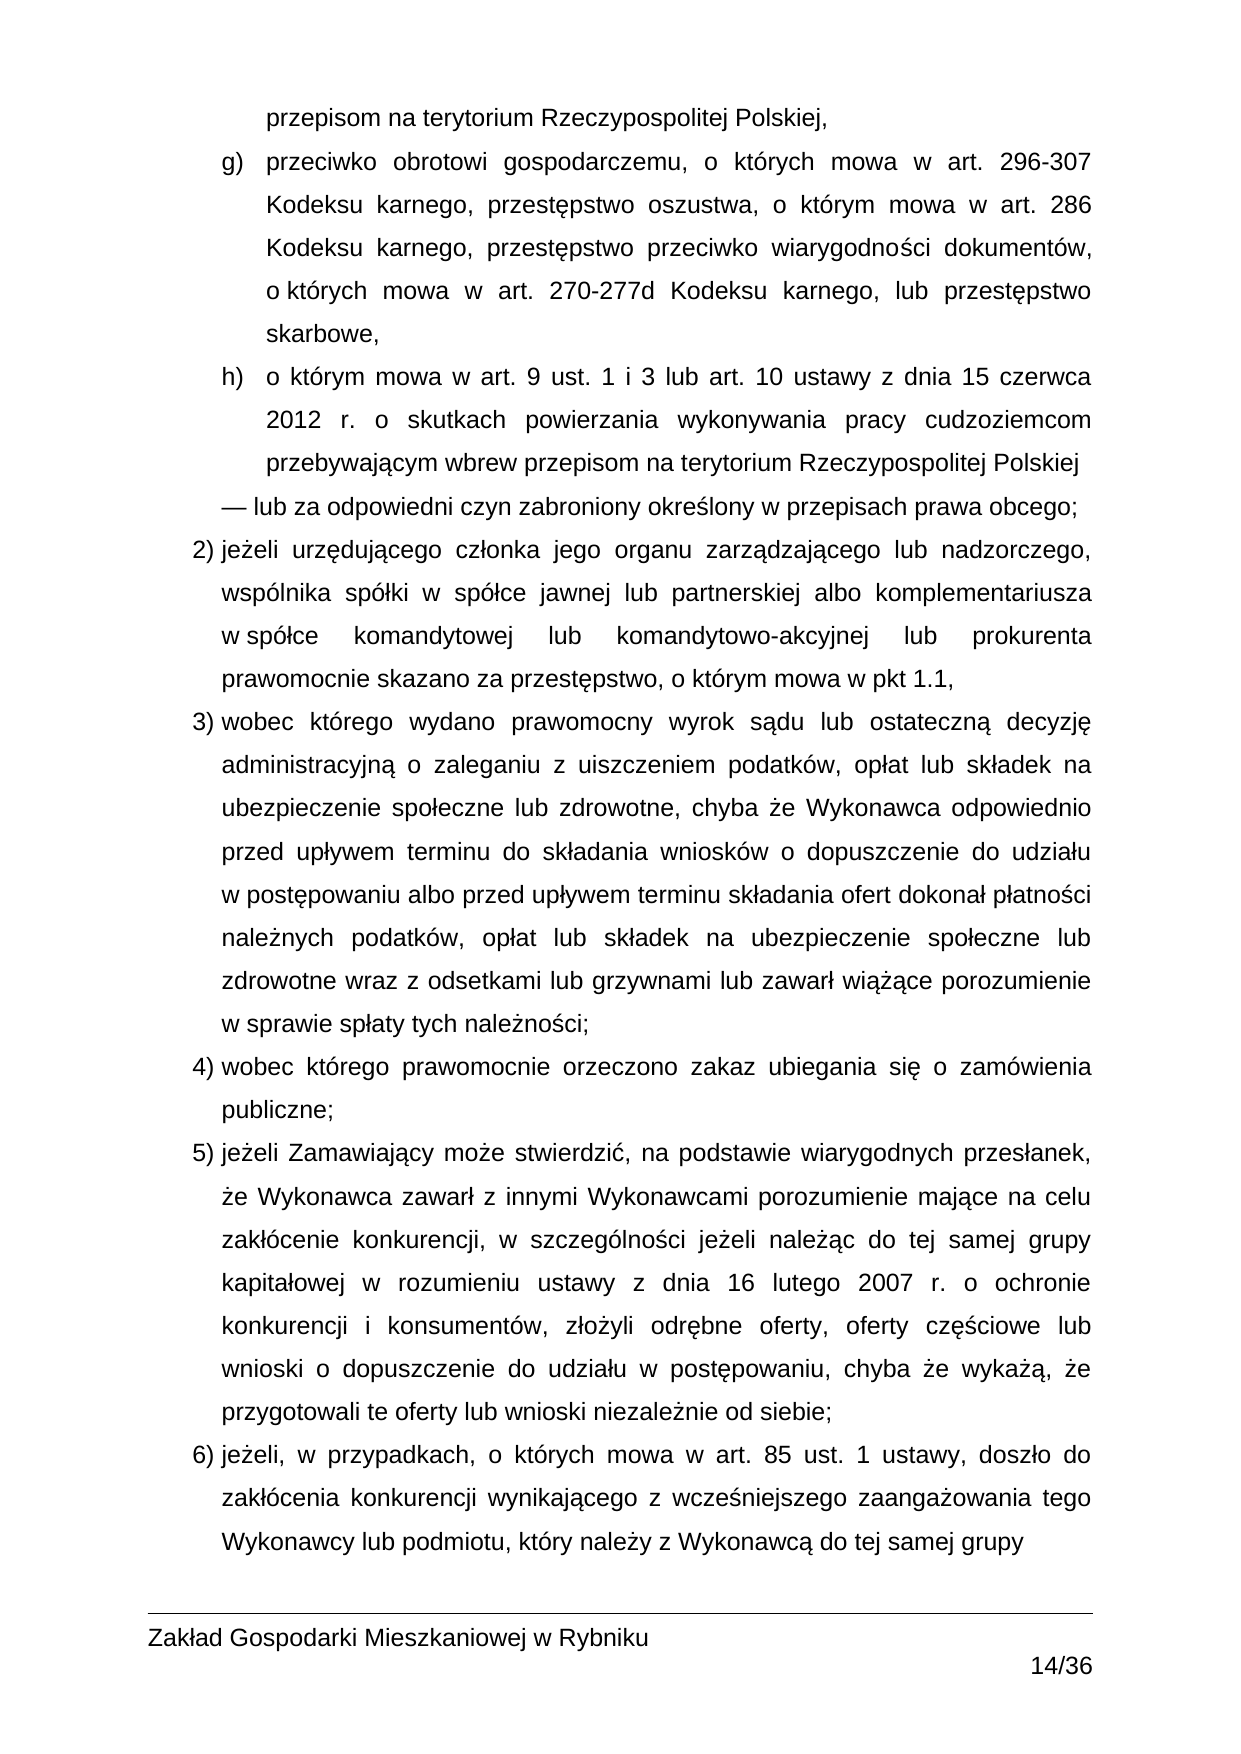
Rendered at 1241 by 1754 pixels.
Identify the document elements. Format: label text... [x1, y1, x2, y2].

list przeciwko obrotowi gospodarczemu, o których mowa w art. 296-307 Kodeksu karnego, przestępstwo oszustwa, o którym mowa w art. 286 Kodeksu karnego, przestępstwo przeciwko wiarygodności dokumentów, o których mowa w art. 270-277d Kodeksu karnego, lub przestępstwo skarbowe, [221, 147, 1093, 348]
list o którym mowa w art. 9 ust. 1 i 3 lub art. 10 ustawy z dnia 15 czerwca 2012 r. o skutkach powierzania wykonywania pracy cudzoziemcom przebywającym wbrew przepisom na terytorium Rzeczypospolitej Polskiej [221, 362, 1093, 477]
list — lub za odpowiedni czyn zabroniony określony w przepisach prawa obcego; [221, 492, 1093, 520]
list jeżeli, w przypadkach, o których mowa w art. 85 ust. 1 ustawy, doszło do zakłócenia konkurencji wynikającego z wcześniejszego zaangażowania tego Wykonawcy lub podmiotu, który należy z Wykonawcą do tej samej grupy [192, 1440, 1093, 1555]
list jeżeli urzędującego członka jego organu zarządzającego lub nadzorczego, wspólnika spółki w spółce jawnej lub partnerskiej albo komplementariusza w spółce komandytowej lub komandytowo-akcyjnej lub prokurenta prawomocnie skazano za przestępstwo, o którym mowa w pkt 1.1, [192, 535, 1093, 693]
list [221, 103, 1093, 132]
list wobec którego prawomocnie orzeczono zakaz ubiegania się o zamówienia publiczne; [192, 1052, 1093, 1124]
list jeżeli Zamawiający może stwierdzić, na podstawie wiarygodnych przesłanek, że Wykonawca zawarł z innymi Wykonawcami porozumienie mające na celu zakłócenie konkurencji, w szczególności jeżeli należąc do tej samej grupy kapitałowej w rozumieniu ustawy z dnia 16 lutego 2007 r. o ochronie konkurencji i konsumentów, złożyli odrębne oferty, oferty częściowe lub wnioski o dopuszczenie do udziału w postępowaniu, chyba że wykażą, że przygotowali te oferty lub wnioski niezależnie od siebie; [192, 1138, 1093, 1426]
list wobec którego wydano prawomocny wyrok sądu lub ostateczną decyzję administracyjną o zaleganiu z uiszczeniem podatków, opłat lub składek na ubezpieczenie społeczne lub zdrowotne, chyba że Wykonawca odpowiednio przed upływem terminu do składania wniosków o dopuszczenie do udziału w postępowaniu albo przed upływem terminu składania ofert dokonał płatności należnych podatków, opłat lub składek na ubezpieczenie społeczne lub zdrowotne wraz z odsetkami lub grzywnami lub zawarł wiążące porozumienie w sprawie spłaty tych należności; [192, 707, 1093, 1038]
